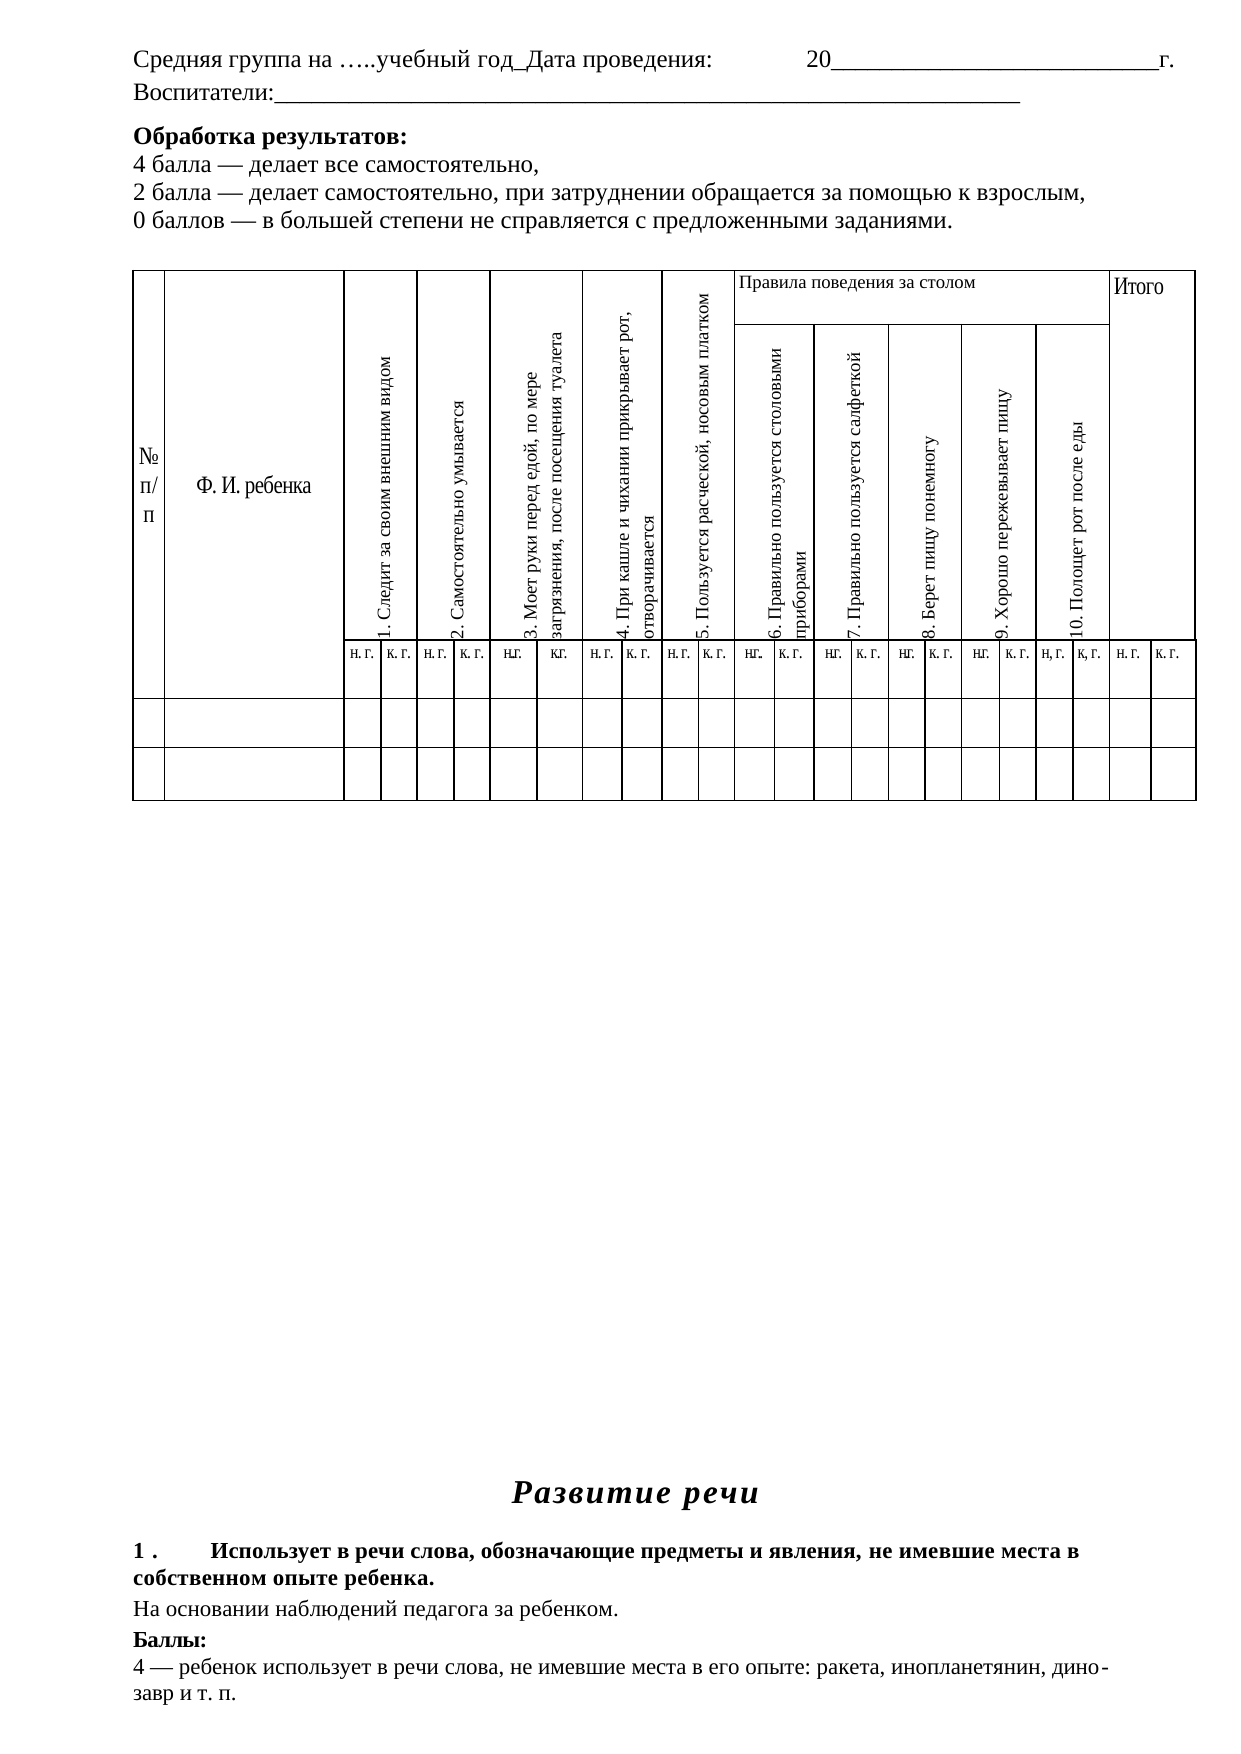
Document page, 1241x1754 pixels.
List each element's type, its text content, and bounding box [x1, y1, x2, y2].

table_cell [962, 699, 999, 747]
table_cell [926, 748, 961, 800]
table_cell н.г. [962, 641, 999, 698]
table_cell к. г. [623, 641, 661, 698]
table_cell [852, 748, 888, 800]
table_cell к.г. [538, 641, 582, 698]
table_cell н. г. [345, 641, 380, 698]
table_cell н.г. [889, 641, 924, 698]
table_cell к. г. [852, 641, 888, 698]
table_cell [382, 699, 416, 747]
table_cell [962, 748, 999, 800]
table_cell [775, 699, 813, 747]
table_cell [1074, 748, 1109, 800]
table_cell [1152, 748, 1195, 800]
table_cell 10. Полощет рот после еды [1037, 325, 1109, 639]
text 1. Использует в речи слова, обозначающие предметы и явления, не имевшие места в собственном опыте ребенка. [133, 1537, 1137, 1590]
table_cell [491, 748, 536, 800]
table_cell [815, 748, 851, 800]
table_cell [134, 748, 164, 800]
table_cell [623, 699, 661, 747]
table_cell [1110, 748, 1150, 800]
table_cell [775, 748, 813, 800]
table_header 5. Пользуется расческой, носовым платком [663, 271, 734, 639]
text 0 баллов — в большей степени не справляется с предложенными заданиями. [133, 206, 1137, 234]
text Воспитатели: [133, 77, 1137, 105]
table_cell к. г. [1152, 641, 1195, 698]
table_cell н. г. [418, 641, 453, 698]
table_cell н. г. [1110, 641, 1150, 698]
table_cell [1037, 748, 1072, 800]
table_cell [699, 748, 734, 800]
text Баллы: [133, 1626, 1137, 1653]
table_header № п/п [134, 271, 164, 698]
text Развитие речи [133, 1472, 1137, 1510]
table_header 3. Моет руки перед едой, по мере загрязнения, после посещения туалета [491, 271, 582, 639]
table_cell [455, 748, 489, 800]
text 2 балла — делает самостоятельно, при затруднении обращается за помощью к взрослым, [133, 178, 1137, 206]
table_cell [852, 699, 888, 747]
table_cell [1000, 748, 1035, 800]
table_cell к. г. [699, 641, 734, 698]
table_cell 9. Хорошо пережевывает пищу [962, 325, 1035, 639]
table_cell н. г. [663, 641, 698, 698]
table_cell [889, 748, 924, 800]
table_cell к. г. [926, 641, 961, 698]
table_cell [663, 699, 698, 747]
table_cell [538, 748, 582, 800]
table_cell [134, 699, 164, 747]
table_cell [1037, 699, 1072, 747]
table_cell [455, 699, 489, 747]
table_cell [418, 748, 453, 800]
table_header 1. Следит за своим внешним видом [345, 271, 416, 639]
text Средняя группа на …..учебный год Дата проведения: 20 г. [133, 44, 1137, 73]
table_cell [418, 699, 453, 747]
table_cell [165, 699, 343, 747]
text На основании наблюдений педагога за ребенком. [133, 1595, 1137, 1621]
table_cell [1074, 699, 1109, 747]
table_cell [735, 748, 774, 800]
table_cell к. г. [455, 641, 489, 698]
table_header Правила поведения за столом [735, 271, 1109, 323]
table_cell [165, 748, 343, 800]
text 4 балла — делает все самостоятельно, [133, 150, 1137, 178]
table_cell [538, 699, 582, 747]
text 4 — ребенок использует в речи слова, не имевшие места в его опыте: ракета, инопланетянин, динозавр и т. п. [133, 1653, 1137, 1706]
table_cell [889, 699, 924, 747]
table_header 2. Самостоятельно умывается [418, 271, 489, 639]
table_cell [1152, 699, 1195, 747]
table_cell [1000, 699, 1035, 747]
text Обработка результатов: [133, 121, 1137, 150]
table_cell к. г. [775, 641, 813, 698]
table_cell к. г. [382, 641, 416, 698]
table_cell 8. Берет пищу понемногу [889, 325, 961, 639]
table_cell [583, 748, 621, 800]
table_header 4. При кашле и чихании прикрывает рот, отворачивается [583, 271, 661, 639]
table_cell к, г. [1074, 641, 1109, 698]
table_cell [926, 699, 961, 747]
table_cell [815, 699, 851, 747]
table_cell [345, 699, 380, 747]
table_cell н..г. [491, 641, 536, 698]
table_cell н.г.. [735, 641, 774, 698]
table_cell н.г. [815, 641, 851, 698]
table_cell [583, 699, 621, 747]
table_cell [735, 699, 774, 747]
table_cell [491, 699, 536, 747]
table_cell н, г. [1037, 641, 1072, 698]
table_cell [623, 748, 661, 800]
table_cell 7. Правильно пользуется салфеткой [815, 325, 888, 639]
table_cell [382, 748, 416, 800]
table_cell к. г. [1000, 641, 1035, 698]
table_cell [663, 748, 698, 800]
table_cell н. г. [583, 641, 621, 698]
table_cell [699, 699, 734, 747]
table_cell [1110, 699, 1150, 747]
table_header Ф. И. ребенка [165, 271, 343, 698]
table_header Итого [1110, 271, 1194, 639]
table_cell [345, 748, 380, 800]
table_cell 6. Правильно пользуется столовыми приборами [735, 325, 813, 639]
